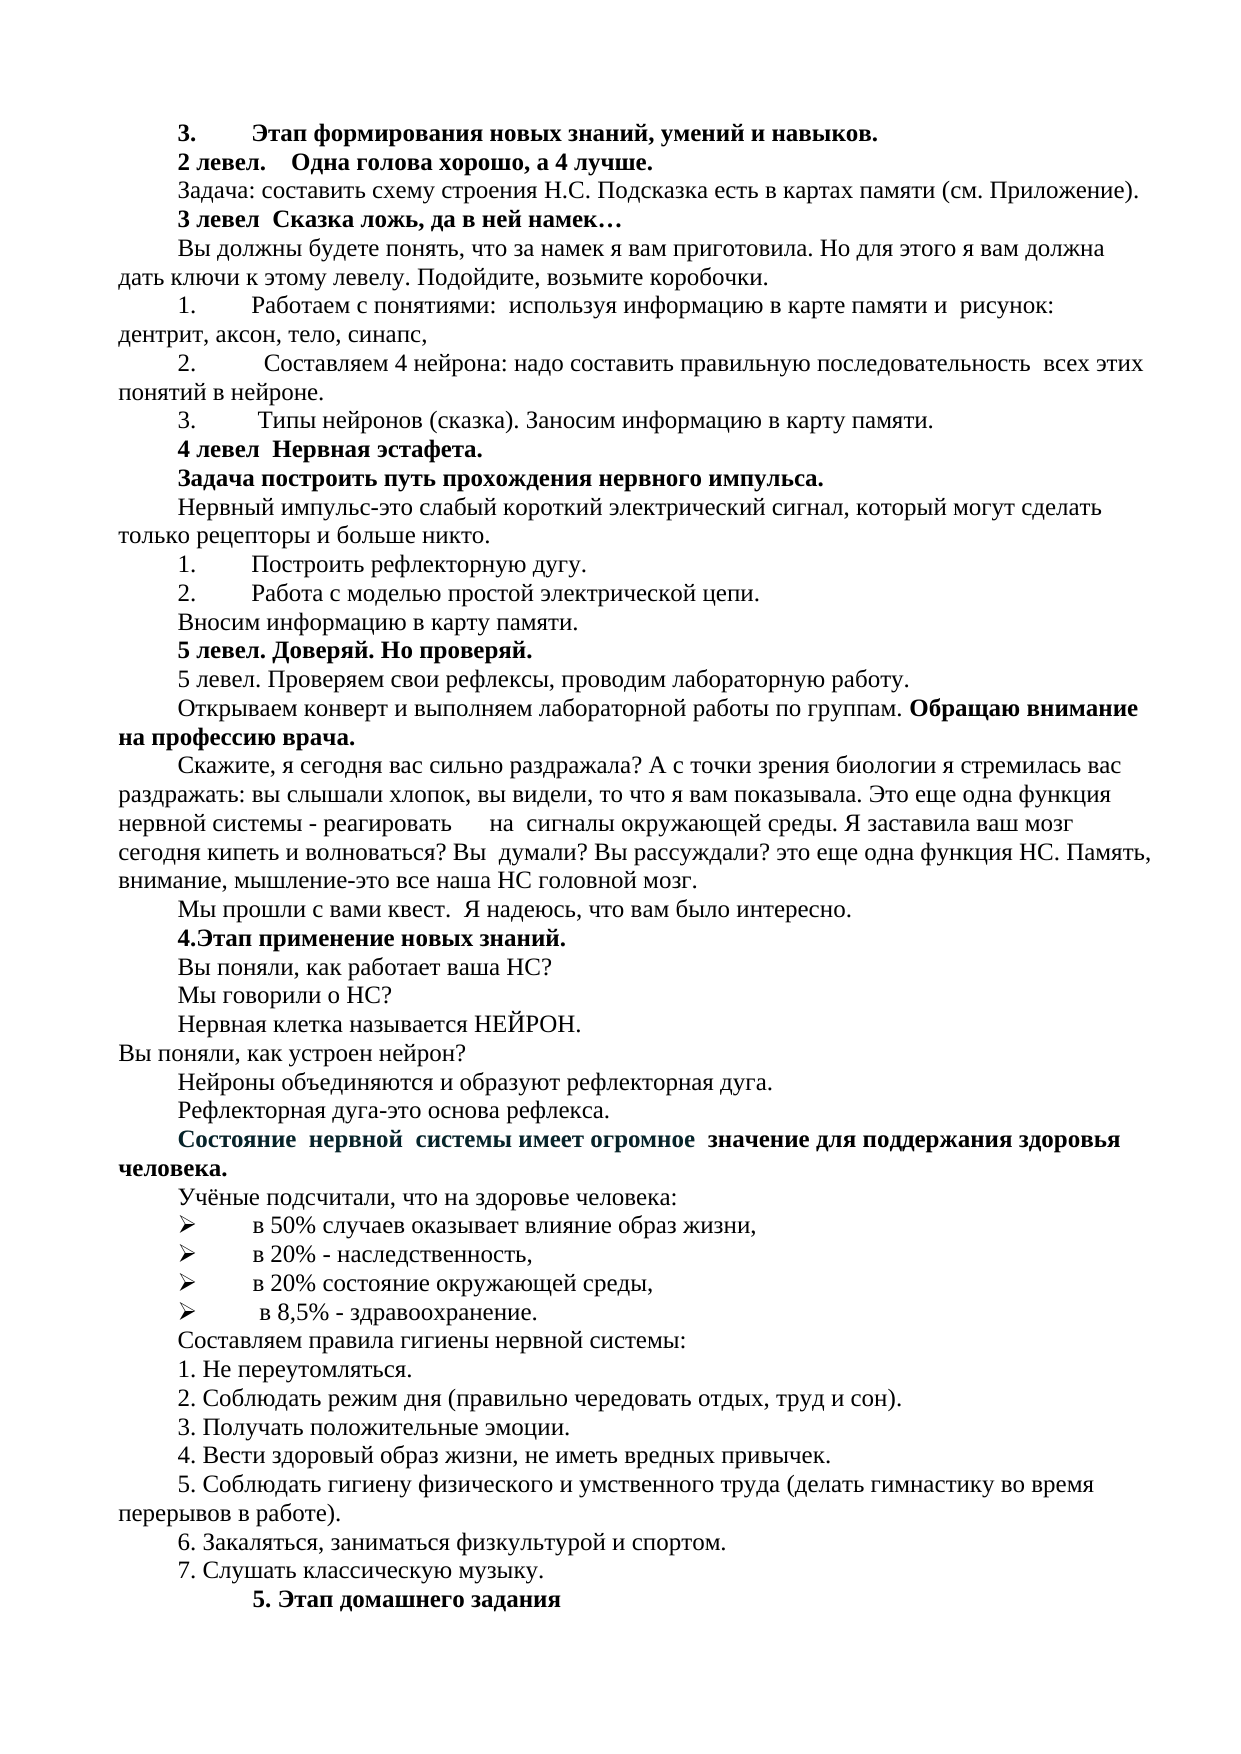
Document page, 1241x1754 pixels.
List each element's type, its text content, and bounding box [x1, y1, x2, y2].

list Построить рефлекторную дугу. [118, 549, 1152, 578]
text 7. Слушать классическую музыку. [118, 1556, 1152, 1584]
text Вносим информацию в карту памяти. [118, 607, 1152, 636]
text Мы говорили о НС? [118, 981, 1152, 1009]
text 4 левел Нервная эстафета. [118, 434, 1152, 463]
list Типы нейронов (сказка). Заносим информацию в карту памяти. [118, 406, 1152, 434]
text 5 левел. Доверяй. Но проверяй. [118, 636, 1152, 664]
text Нервный импульс-это слабый короткий электрический сигнал, который могут сделать только рецепторы и больше никто. [118, 492, 1152, 549]
text Задача построить путь прохождения нервного импульса. [118, 463, 1152, 492]
text 5. Соблюдать гигиену физического и умственного труда (делать гимнастику во время перерывов в работе). [118, 1469, 1152, 1527]
text Вы поняли, как работает ваша НС? [118, 952, 1152, 981]
text Мы прошли с вами квест. Я надеюсь, что вам было интересно. [118, 894, 1152, 923]
text Нейроны объединяются и образуют рефлекторная дуга. [118, 1067, 1152, 1096]
text Учёные подсчитали, что на здоровье человека: [118, 1182, 1152, 1211]
text 1. Не переутомляться. [118, 1354, 1152, 1383]
list Этап формирования новых знаний, умений и навыков. [118, 118, 1152, 147]
text 6. Закаляться, заниматься физкультурой и спортом. [118, 1527, 1152, 1556]
text Скажите, я сегодня вас сильно раздражала? А с точки зрения биологии я стремилась вас раздражать: вы слышали хлопок, вы видели, то что я вам показывала. Это еще одна функция нервной системы - реагировать на сигналы окружающей среды. Я заставила ваш мозг сегодня кипеть и волноваться? Вы думали? Вы рассуждали? это еще одна функция НС. Память, внимание, мышление-это все наша НС головной мозг. [118, 751, 1152, 894]
list в 20% состояние окружающей среды, [118, 1268, 1152, 1297]
text 4. Вести здоровый образ жизни, не иметь вредных привычек. [118, 1441, 1152, 1469]
text 5. Этап домашнего задания [118, 1584, 1152, 1613]
text 5 левел. Проверяем свои рефлексы, проводим лабораторную работу. [118, 664, 1152, 693]
list Работаем с понятиями: используя информацию в карте памяти и рисунок: дентрит, аксон, тело, синапс, [118, 291, 1152, 348]
text 2. Соблюдать режим дня (правильно чередовать отдых, труд и сон). [118, 1383, 1152, 1412]
text Открываем конверт и выполняем лабораторной работы по группам. Обращаю внимание на профессию врача. [118, 693, 1152, 751]
text Вы должны будете понять, что за намек я вам приготовила. Но для этого я вам должна дать ключи к этому левелу. Подойдите, возьмите коробочки. [118, 233, 1152, 291]
list в 50% случаев оказывает влияние образ жизни, [118, 1211, 1152, 1239]
text Состояние нервной системы имеет огромное значение для поддержания здоровья человека. [118, 1124, 1152, 1182]
text 4.Этап применение новых знаний. [118, 923, 1152, 952]
text 3 левел Сказка ложь, да в ней намек… [118, 204, 1152, 233]
text Задача: составить схему строения Н.С. Подсказка есть в картах памяти (см. Приложение). [118, 176, 1152, 204]
text Нервная клетка называется НЕЙРОН. Вы поняли, как устроен нейрон? [118, 1009, 1152, 1067]
list в 8,5% - здравоохранение. [118, 1297, 1152, 1326]
text 2 левел. Одна голова хорошо, а 4 лучше. [118, 147, 1152, 176]
list Составляем 4 нейрона: надо составить правильную последовательность всех этих понятий в нейроне. [118, 348, 1152, 406]
list Работа с моделью простой электрической цепи. [118, 578, 1152, 607]
text Составляем правила гигиены нервной системы: [118, 1326, 1152, 1354]
text Рефлекторная дуга-это основа рефлекса. [118, 1096, 1152, 1124]
text 3. Получать положительные эмоции. [118, 1412, 1152, 1441]
list в 20% - наследственность, [118, 1239, 1152, 1268]
